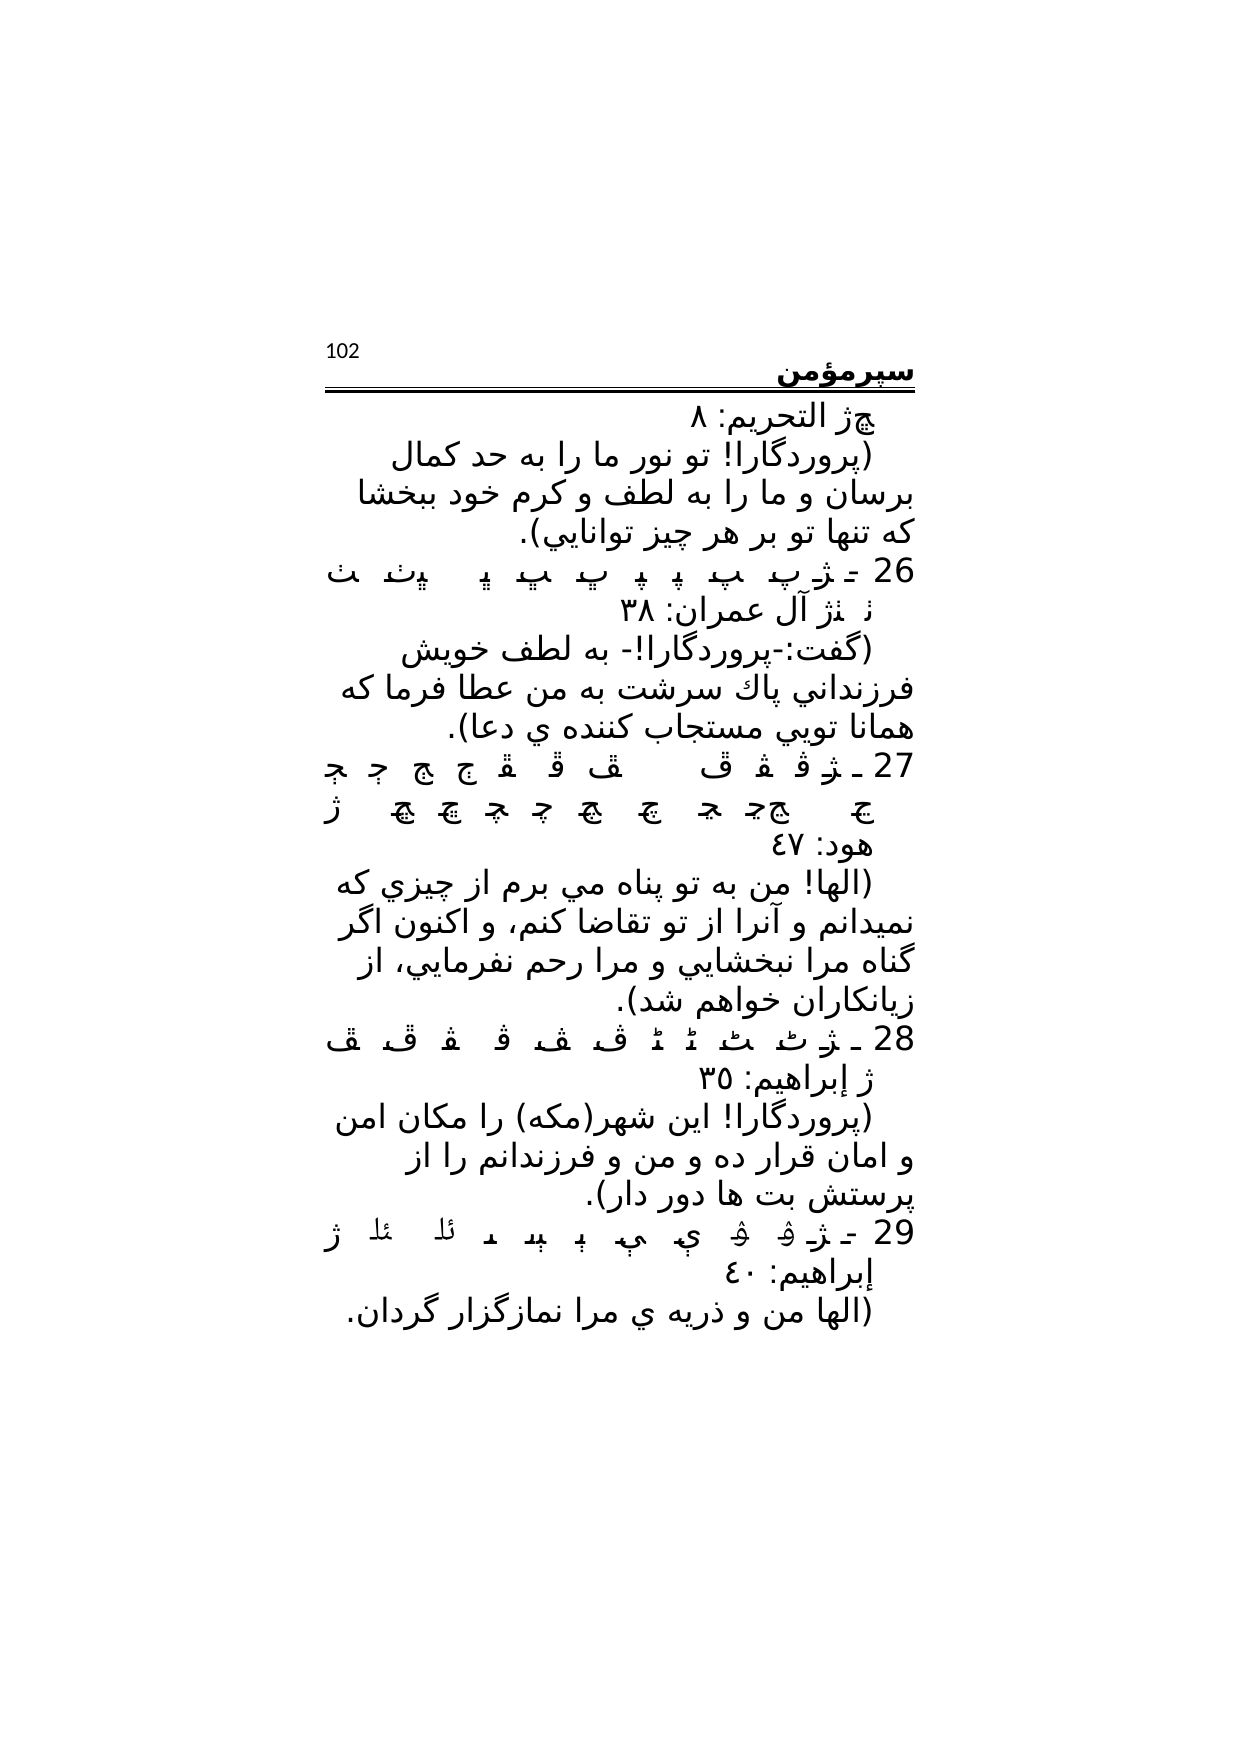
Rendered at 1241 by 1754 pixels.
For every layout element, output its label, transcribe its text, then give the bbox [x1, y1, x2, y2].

text (گفت:-پروردگارا!- به لطف خويش فرزنداني پاك سرشت به من عطا فرما كه همانا تويي مستجاب كننده ي دعا). [325, 630, 915, 746]
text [325, 1292, 915, 1331]
text (پروردگارا! تو نور ما را به حد كمال برسان و ما را به لطف و كرم خود ببخشا كه تنها تو بر هر چيز توانايي). [325, 435, 915, 552]
text 28 ـ ﮋ ﭦ ﭧ ﭨ ﭩ ﭪ ﭫ ﭬ ﭭ ﭮ ﭯ ﮊ إبراهيم: ٣٥ [325, 1019, 915, 1097]
text 27 ـ ﮋ ﭬ ﭭ ﭮ ﭯ ﭰ ﭱ ﭲ ﭳ ﭴ ﭵ ﭶ ﭷﭸ ﭹ ﭺ ﭻ ﭼ ﭽ ﭾ ﭿ ﮊ هود: ٤٧ [325, 746, 915, 864]
text (الها! من به تو پناه مي برم از چيزي که نمیدانم و آنرا از تو تقاضا كنم، و اكنون اگر گناه مرا نبخشايي و مرا رحم نفرمايي، از زيانكاران خواهم شد). [325, 864, 915, 1019]
text (پروردگارا! اين شهر(مكه) را مكان امن و امان قرار ده و من و فرزندانم را از پرستش بت ها دور دار). [325, 1097, 915, 1214]
text 26 - ﮋ ﭖ ﭗ ﭘ ﭙ ﭚ ﭛ ﭜ ﭝﭞ ﭟ ﭠ ﭡﮊ آل عمران: ٣٨ [325, 552, 915, 630]
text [325, 396, 915, 435]
text 29 - ﮋ ﯢ ﯣ ﯤ ﯥ ﯦ ﯧﯨ ﯩ ﯪ ﯫ ﮊ إبراهيم: ٤٠ [325, 1214, 915, 1292]
